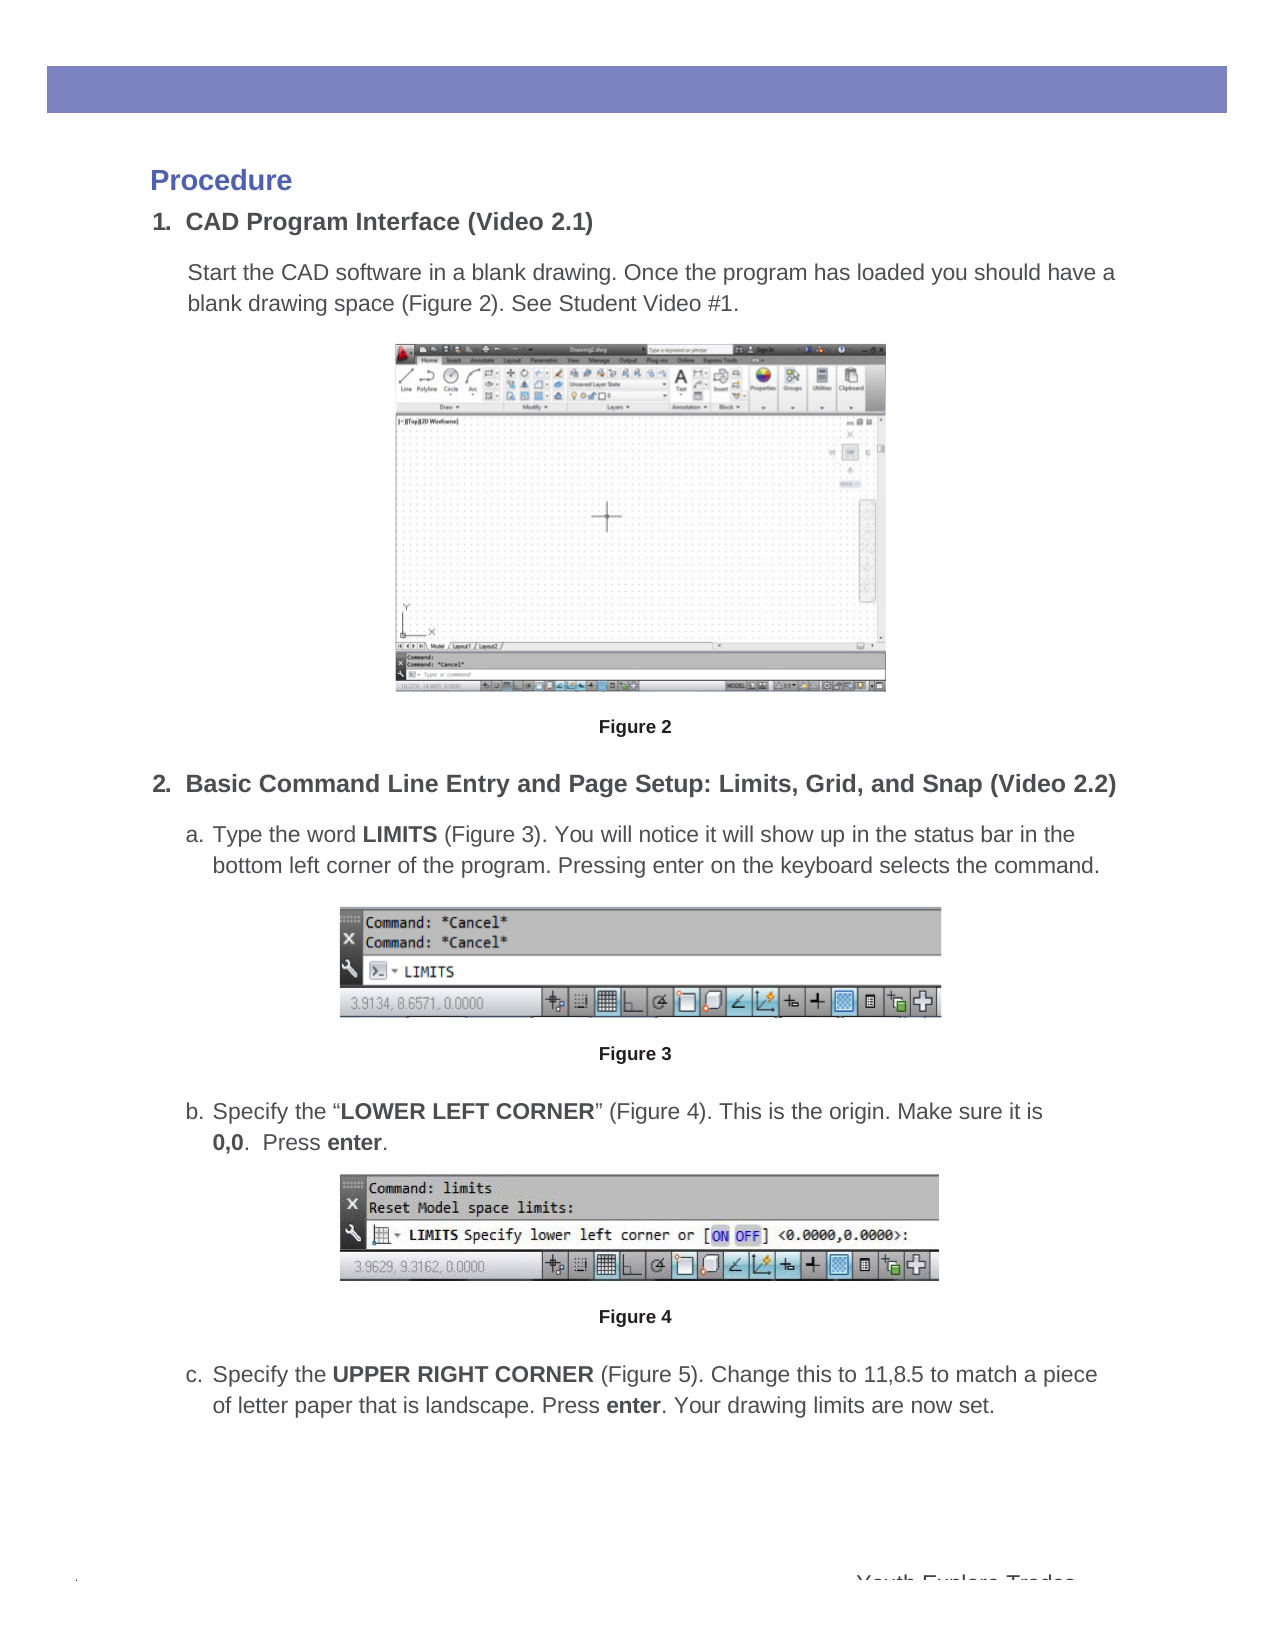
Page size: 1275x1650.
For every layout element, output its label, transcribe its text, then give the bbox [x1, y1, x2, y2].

list Specify the “LOWER LEFT CORNER” (Figure 4). This is the origin. Make sure it is 0,0. Press enter. [185, 1098, 1086, 1156]
list Type the word LIMITS (Figure 3). You will notice it will show up in the status bar in the bottom left corner of the program. Pressing enter on the keyboard selects the command. [185, 821, 1101, 878]
picture [339, 906, 942, 1019]
list Basic Command Line Entry and Page Setup: Limits, Grid, and Snap (Video 2.2) [152, 769, 1237, 798]
text Procedure [150, 162, 1237, 196]
picture [339, 1173, 939, 1281]
list Specify the UPPER RIGHT CORNER (Figure 5). Change this to 11,8.5 to match a piece of letter paper that is landscape. Press enter. Your drawing limits are now set. [185, 1361, 1101, 1418]
text Figure 3 [586, 1043, 684, 1064]
text Start the CAD software in a blank drawing. Once the program has loaded you should have a blank drawing space (Figure 2). See Student Video #1. [187, 259, 1117, 316]
list CAD Program Interface (Video 2.1) [152, 207, 1237, 236]
text Figure 4 [586, 1306, 684, 1327]
picture [395, 343, 887, 692]
text Figure 2 [586, 716, 684, 737]
